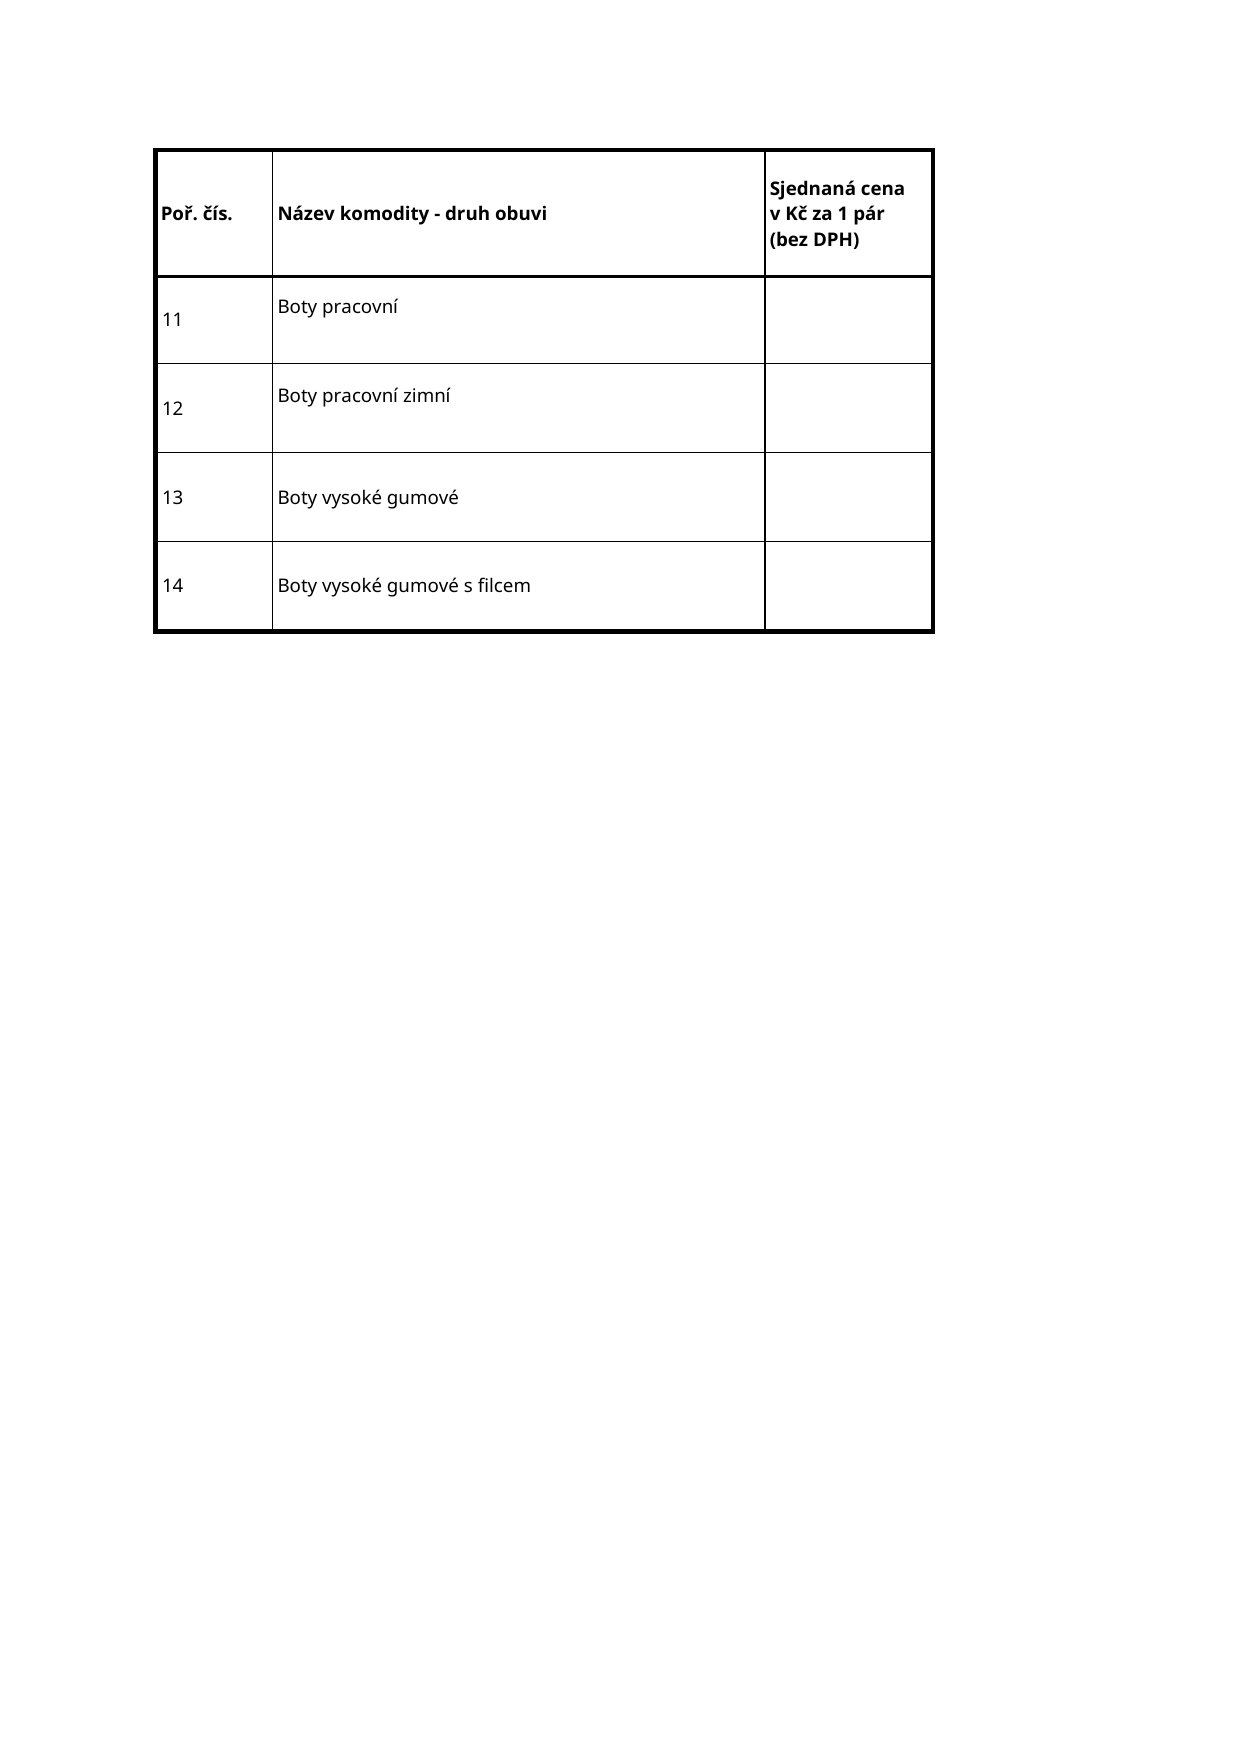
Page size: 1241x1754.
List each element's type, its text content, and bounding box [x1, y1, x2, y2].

table_cell [766, 364, 931, 452]
table_cell [766, 542, 931, 629]
table_cell 14 [158, 542, 272, 629]
table_cell 11 [158, 278, 272, 363]
table_header Sjednaná cena v Kč za 1 pár (bez DPH) [766, 152, 931, 274]
table_header Poř. čís. [158, 152, 272, 274]
table_cell Boty vysoké gumové [273, 453, 764, 541]
table_cell [766, 453, 931, 541]
table_cell Boty vysoké gumové s filcem [273, 542, 764, 629]
table_cell Boty pracovní [273, 278, 764, 363]
table_cell 12 [158, 364, 272, 452]
table_cell 13 [158, 453, 272, 541]
table_cell [766, 278, 931, 363]
table_cell Boty pracovní zimní [273, 364, 764, 452]
table_header Název komodity - druh obuvi [273, 152, 764, 274]
